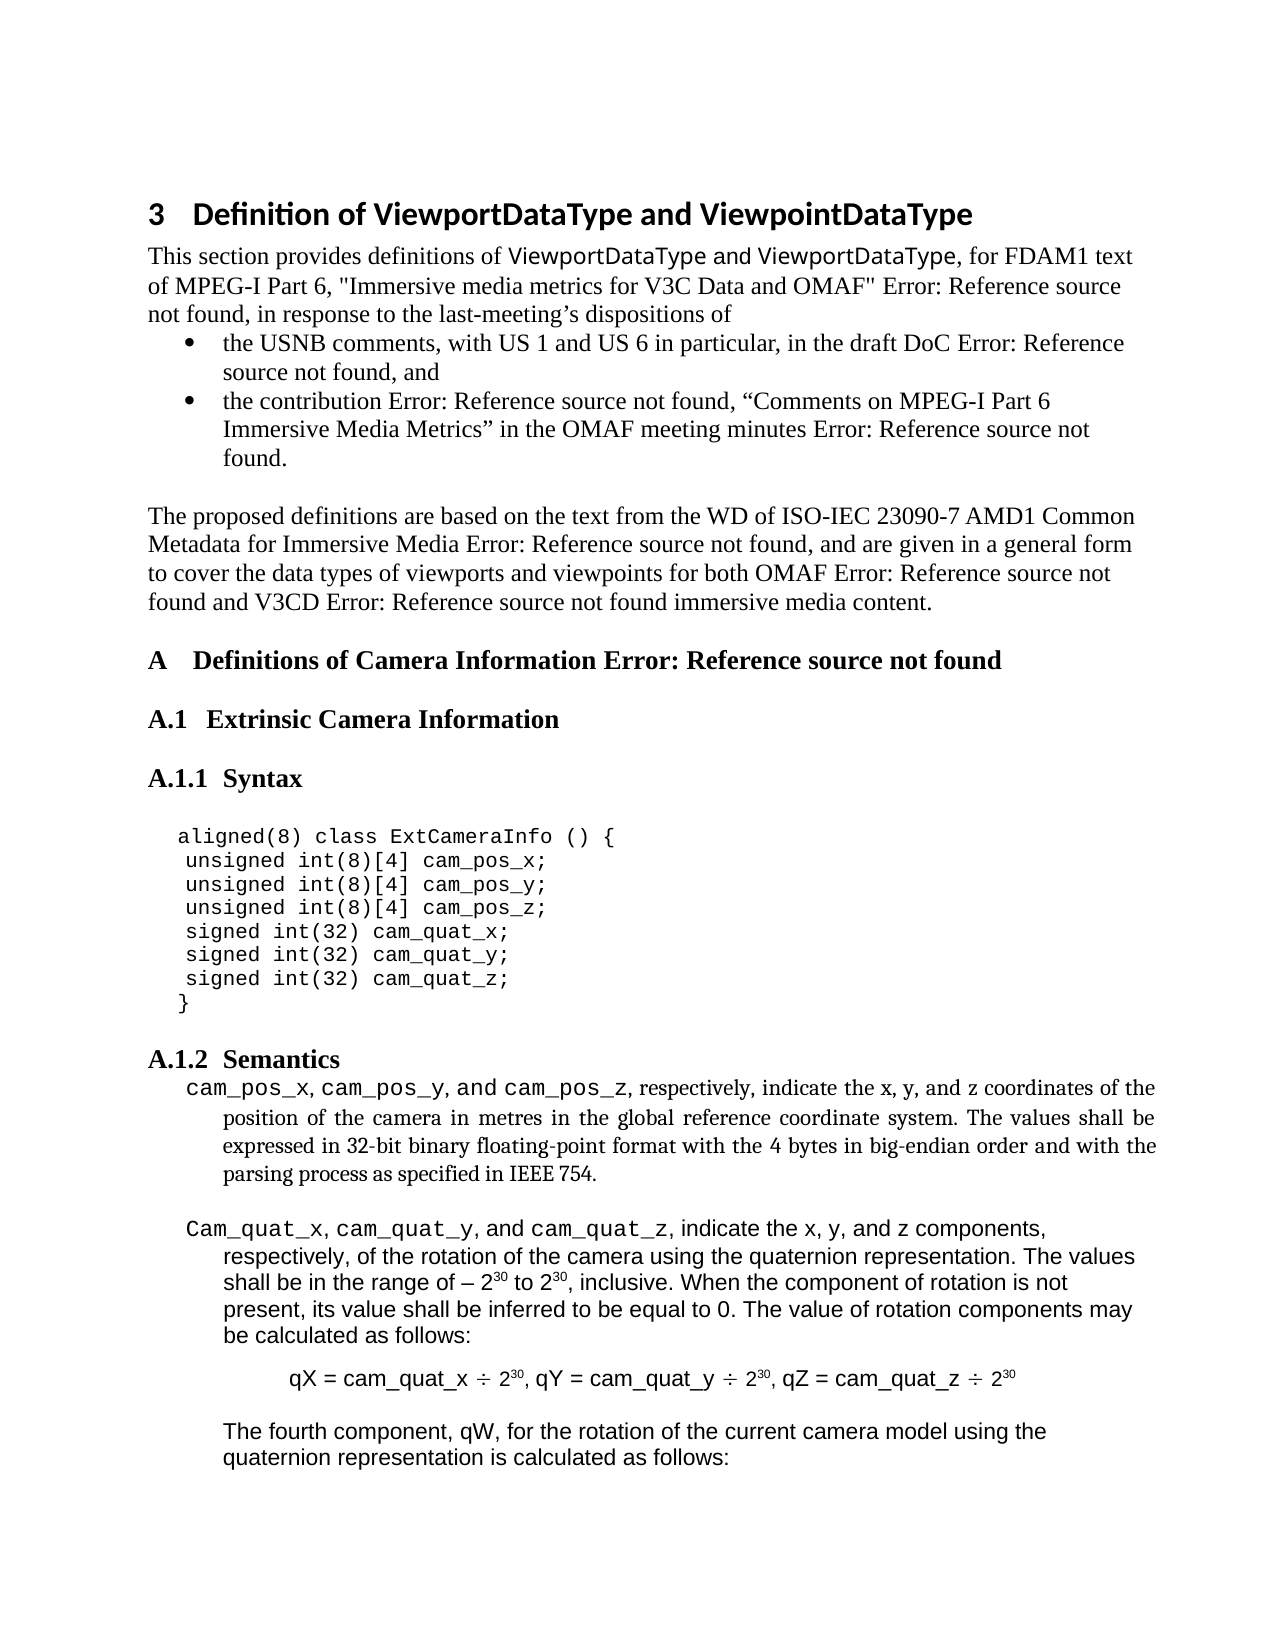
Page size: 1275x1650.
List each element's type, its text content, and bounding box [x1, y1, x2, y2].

list Semantics [148, 1043, 1157, 1075]
list Syntax [148, 762, 1157, 794]
list Extrinsic Camera Information [148, 703, 1157, 734]
text qX = cam_quat_x 230, qY = cam_quat_y 230, qZ = cam_quat_z 230 [148, 1365, 1157, 1391]
text Cam_quat_x, cam_quat_y, and cam_quat_z, indicate the x, y, and z components, respectively, of the rotation of the camera using the quaternion representation. The values shall be in the range of – 230 to 230, inclusive. When the component of rotation is not present, its value shall be inferred to be equal to 0. The value of rotation components may be calculated as follows: [186, 1214, 1157, 1348]
subtitle Definition of ViewportDataType and ViewpointDataType [148, 193, 1157, 233]
text aligned(8) class ExtCameraInfo () { unsigned int(8)[4] cam_pos_x; unsigned int(8)[4] cam_pos_y; unsigned int(8)[4] cam_pos_z; signed int(32) cam_quat_x; signed int(32) cam_quat_y; signed int(32) cam_quat_z; } [177, 826, 1157, 1015]
text cam_pos_x, cam_pos_y, and cam_pos_z, respectively, indicate the x, y, and z coordinates of the position of the camera in metres in the global reference coordinate system. The values shall be expressed in 32-bit binary floating-point format with the 4 bytes in big-endian order and with the parsing process as specified in IEEE 754. [186, 1075, 1157, 1187]
text The fourth component, qW, for the rotation of the current camera model using the quaternion representation is calculated as follows: [223, 1418, 1157, 1470]
